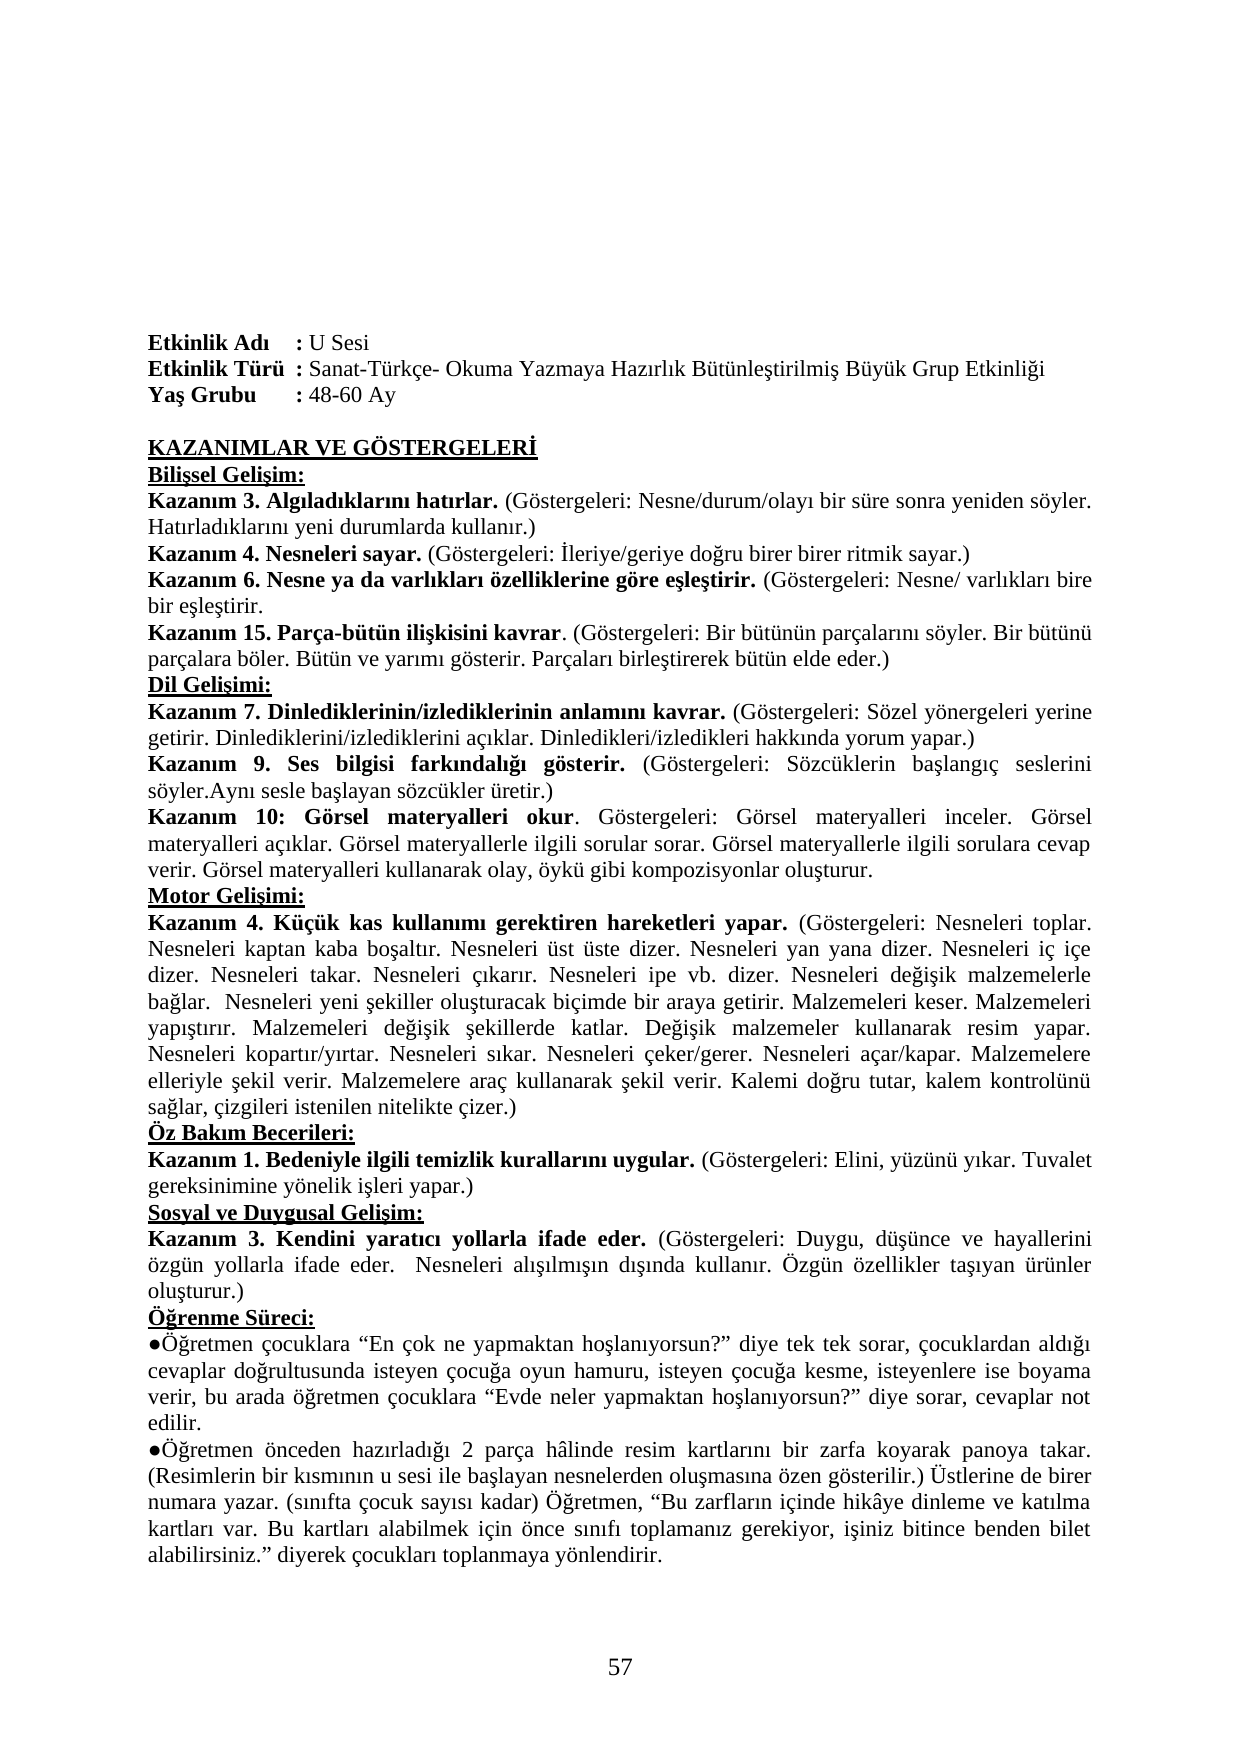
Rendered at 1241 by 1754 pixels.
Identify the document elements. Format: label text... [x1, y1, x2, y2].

text Kazanım 10: Görsel materyalleri okur. Göstergeleri: Görsel materyalleri inceler. Görsel materyalleri açıklar. Görsel materyallerle ilgili sorular sorar. Görsel materyallerle ilgili sorulara cevap verir. Görsel materyalleri kullanarak olay, öykü gibi kompozisyonlar oluşturur. [148, 803, 1093, 882]
text Kazanım 6. Nesne ya da varlıkları özelliklerine göre eşleştirir. (Göstergeleri: Nesne/ varlıkları bire bir eşleştirir. [148, 566, 1093, 619]
text Kazanım 3. Kendini yaratıcı yollarla ifade eder. (Göstergeleri: Duygu, düşünce ve hayallerini özgün yollarla ifade eder. Nesneleri alışılmışın dışında kullanır. Özgün özellikler taşıyan ürünler oluşturur.) [148, 1225, 1093, 1304]
text Kazanım 4. Küçük kas kullanımı gerektiren hareketleri yapar. (Göstergeleri: Nesneleri toplar. Nesneleri kaptan kaba boşaltır. Nesneleri üst üste dizer. Nesneleri yan yana dizer. Nesneleri iç içe dizer. Nesneleri takar. Nesneleri çıkarır. Nesneleri ipe vb. dizer. Nesneleri değişik malzemelerle bağlar. Nesneleri yeni şekiller oluşturacak biçimde bir araya getirir. Malzemeleri keser. Malzemeleri yapıştırır. Malzemeleri değişik şekillerde katlar. Değişik malzemeler kullanarak resim yapar. Nesneleri kopartır/yırtar. Nesneleri sıkar. Nesneleri çeker/gerer. Nesneleri açar/kapar. Malzemelere elleriyle şekil verir. Malzemelere araç kullanarak şekil verir. Kalemi doğru tutar, kalem kontrolünü sağlar, çizgileri istenilen nitelikte çizer.) [148, 909, 1093, 1119]
text Öğrenme Süreci: [148, 1304, 1093, 1330]
text Dil Gelişimi: [148, 671, 1093, 698]
text Kazanım 15. Parça-bütün ilişkisini kavrar. (Göstergeleri: Bir bütünün parçalarını söyler. Bir bütünü parçalara böler. Bütün ve yarımı gösterir. Parçaları birleştirerek bütün elde eder.) [148, 619, 1093, 671]
text Yaş Grubu : 48-60 Ay [148, 382, 1093, 408]
text Kazanım 7. Dinlediklerinin/izlediklerinin anlamını kavrar. (Göstergeleri: Sözel yönergeleri yerine getirir. Dinlediklerini/izlediklerini açıklar. Dinledikleri/izledikleri hakkında yorum yapar.) [148, 698, 1093, 751]
text Sosyal ve Duygusal Gelişim: [148, 1198, 1093, 1225]
text ●Öğretmen çocuklara “En çok ne yapmaktan hoşlanıyorsun?” diye tek tek sorar, çocuklardan aldığı cevaplar doğrultusunda isteyen çocuğa oyun hamuru, isteyen çocuğa kesme, isteyenlere ise boyama verir, bu arada öğretmen çocuklara “Evde neler yapmaktan hoşlanıyorsun?” diye sorar, cevaplar not edilir. [148, 1330, 1093, 1436]
text Etkinlik Adı : U Sesi [148, 329, 1093, 355]
text Etkinlik Türü : Sanat-Türkçe- Okuma Yazmaya Hazırlık Bütünleştirilmiş Büyük Grup Etkinliği [148, 355, 1093, 382]
text KAZANIMLAR VE GÖSTERGELERİ [148, 434, 1093, 461]
text Kazanım 1. Bedeniyle ilgili temizlik kurallarını uygular. (Göstergeleri: Elini, yüzünü yıkar. Tuvalet gereksinimine yönelik işleri yapar.) [148, 1146, 1093, 1198]
text Motor Gelişimi: [148, 882, 1093, 909]
text Öz Bakım Becerileri: [148, 1119, 1093, 1146]
text ●Öğretmen önceden hazırladığı 2 parça hâlinde resim kartlarını bir zarfa koyarak panoya takar. (Resimlerin bir kısmının u sesi ile başlayan nesnelerden oluşmasına özen gösterilir.) Üstlerine de birer numara yazar. (sınıfta çocuk sayısı kadar) Öğretmen, “Bu zarfların içinde hikâye dinleme ve katılma kartları var. Bu kartları alabilmek için önce sınıfı toplamanız gerekiyor, işiniz bitince benden bilet alabilirsiniz.” diyerek çocukları toplanmaya yönlendirir. [148, 1436, 1093, 1567]
text Kazanım 3. Algıladıklarını hatırlar. (Göstergeleri: Nesne/durum/olayı bir süre sonra yeniden söyler. Hatırladıklarını yeni durumlarda kullanır.) [148, 487, 1093, 540]
text Kazanım 4. Nesneleri sayar. (Göstergeleri: İleriye/geriye doğru birer birer ritmik sayar.) [148, 540, 1093, 566]
text Bilişsel Gelişim: [148, 461, 1093, 487]
text Kazanım 9. Ses bilgisi farkındalığı gösterir. (Göstergeleri: Sözcüklerin başlangıç seslerini söyler.Aynı sesle başlayan sözcükler üretir.) [148, 751, 1093, 803]
